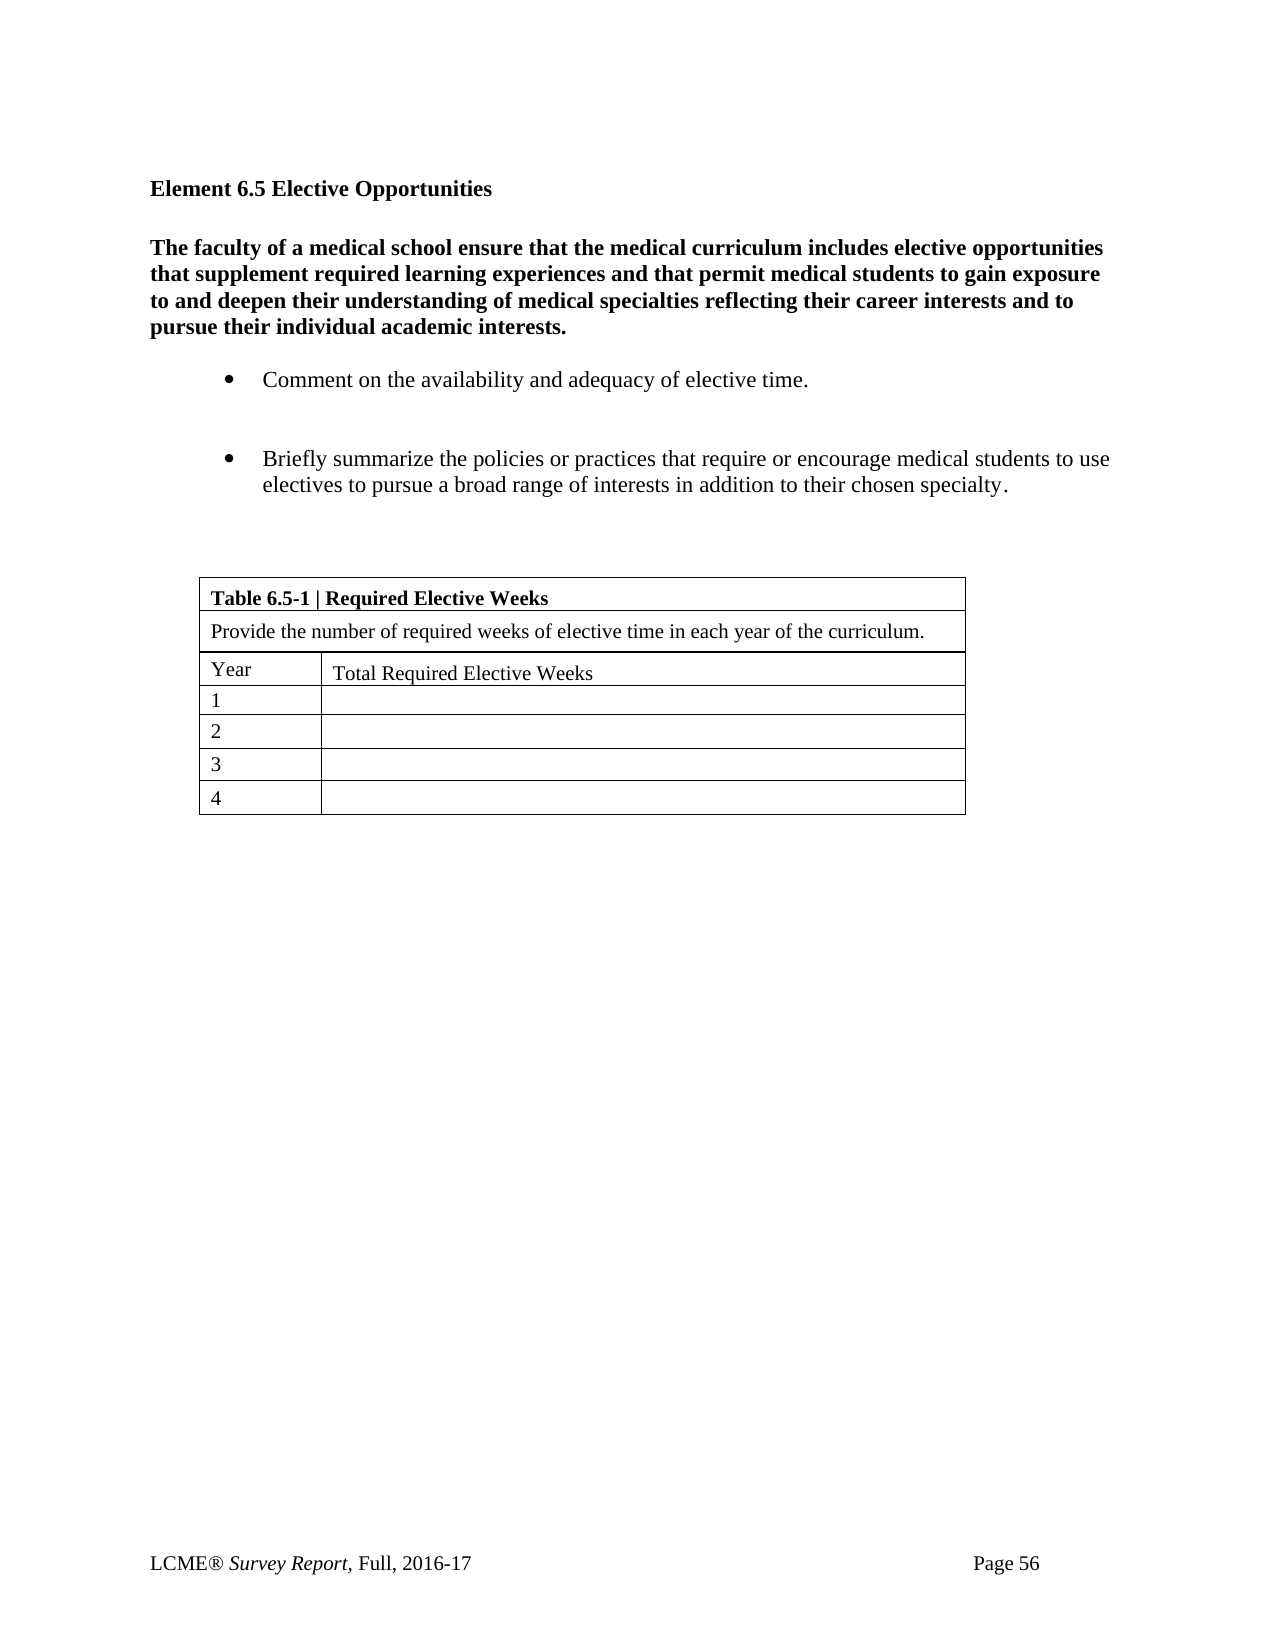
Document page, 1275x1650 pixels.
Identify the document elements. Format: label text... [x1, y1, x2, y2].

table_header Table 6.5-1 | Required Elective Weeks [200, 578, 965, 609]
table_cell [322, 781, 965, 813]
table_cell [322, 749, 965, 780]
table_cell [322, 715, 965, 747]
table_cell Year [200, 653, 321, 684]
table_cell 2 [200, 715, 321, 747]
list Comment on the availability and adequacy of elective time. [225, 366, 1125, 392]
table_cell 3 [200, 749, 321, 780]
table_cell Total Required Elective Weeks [322, 653, 965, 684]
table_cell 1 [200, 686, 321, 714]
list Briefly summarize the policies or practices that require or encourage medical students to use electives to pursue a broad range of interests in addition to their chosen specialty. [225, 445, 1125, 497]
subtitle Element 6.5 Elective Opportunities [150, 175, 1125, 201]
table_cell 4 [200, 781, 321, 813]
table_cell [322, 686, 965, 714]
text The faculty of a medical school ensure that the medical curriculum includes elective opportunities that supplement required learning experiences and that permit medical students to gain exposure to and deepen their understanding of medical specialties reflecting their career interests and to pursue their individual academic interests. [150, 234, 1125, 339]
table_cell Provide the number of required weeks of elective time in each year of the curriculum. [200, 611, 965, 651]
